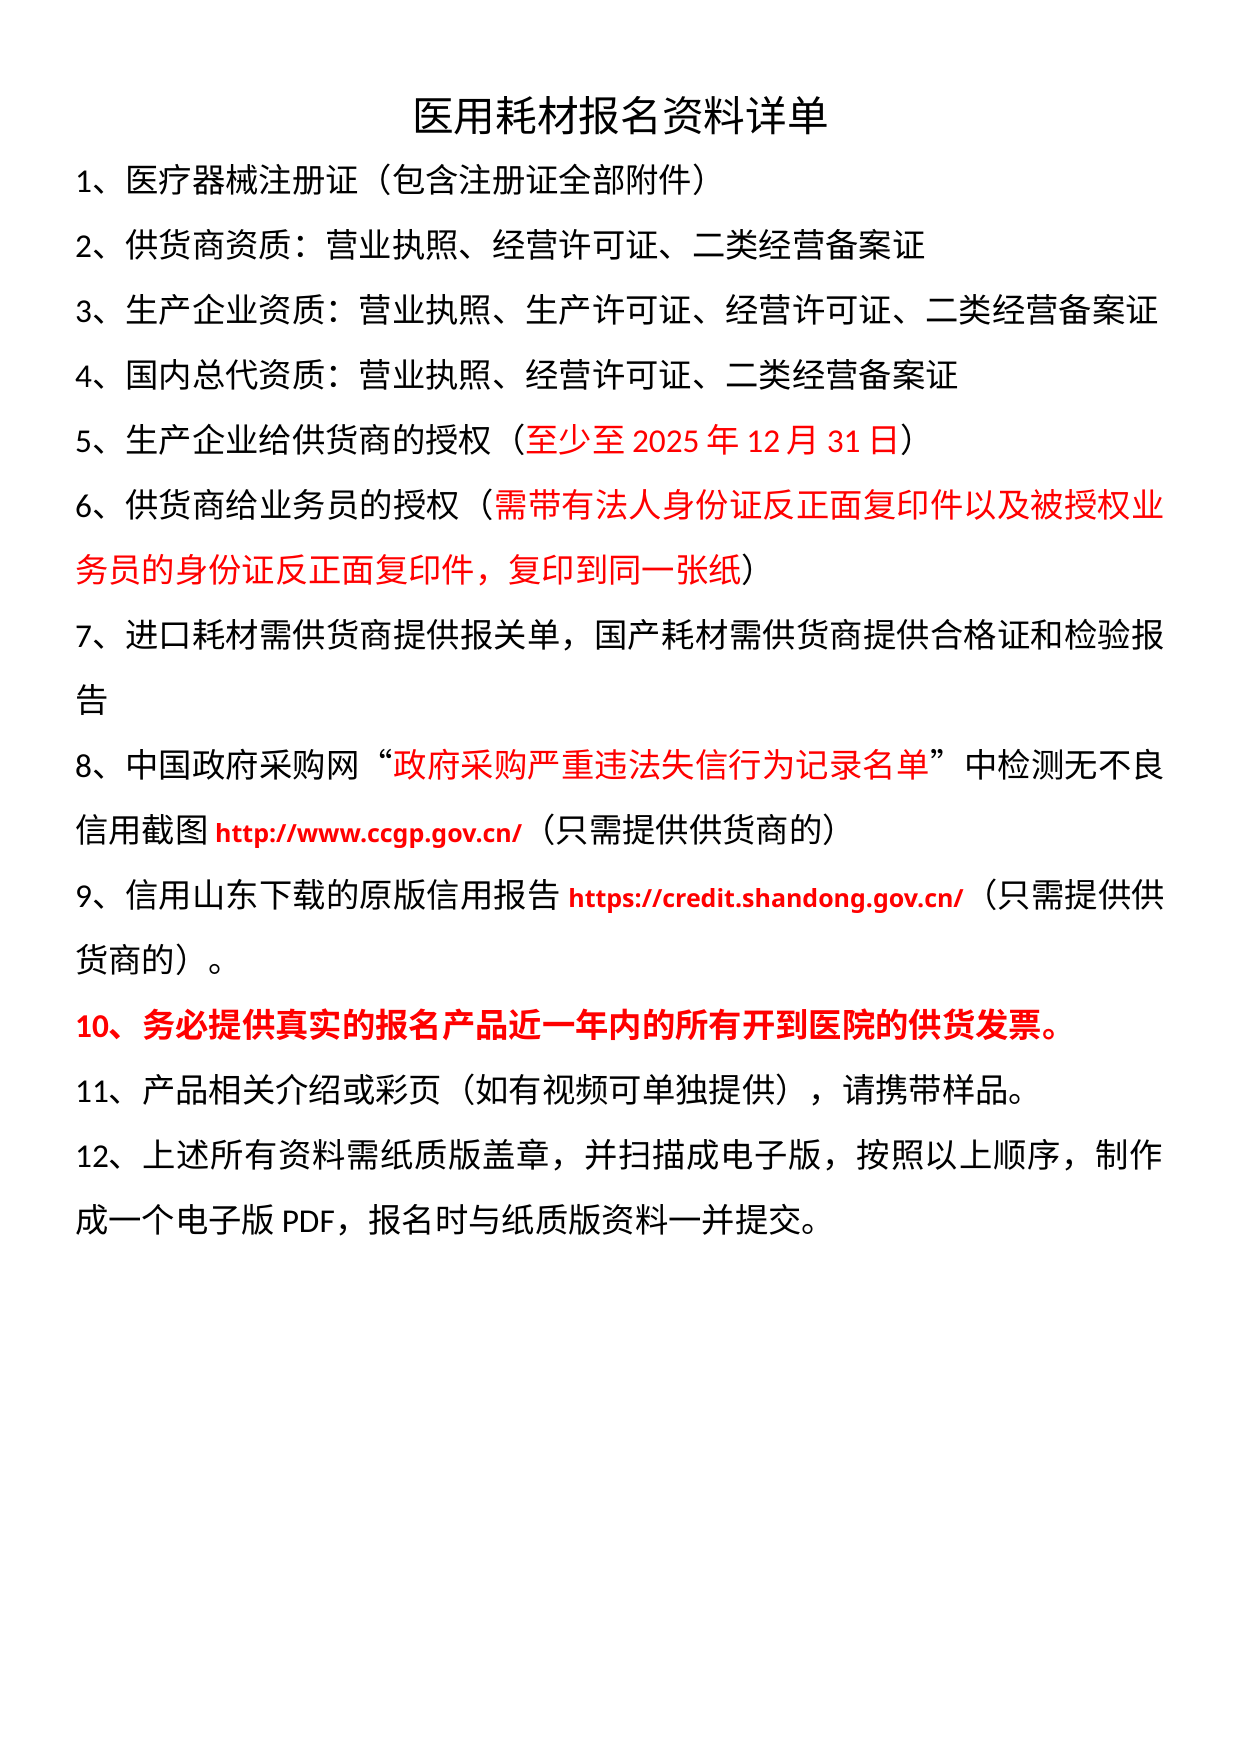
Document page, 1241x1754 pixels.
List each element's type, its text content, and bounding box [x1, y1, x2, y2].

list 进口耗材需供货商提供报关单，国产耗材需供货商提供合格证和检验报告 [75, 601, 1165, 731]
list 产品相关介绍或彩页（如有视频可单独提供），请携带样品。 [75, 1056, 1165, 1121]
list 国内总代资质：营业执照、经营许可证、二类经营备案证 [75, 341, 1165, 406]
list 医疗器械注册证（包含注册证全部附件） [75, 146, 1165, 211]
text 医用耗材报名资料详单 [75, 81, 1165, 146]
list 生产企业资质：营业执照、生产许可证、经营许可证、二类经营备案证 [75, 276, 1165, 341]
list 供货商资质：营业执照、经营许可证、二类经营备案证 [75, 211, 1165, 276]
list 生产企业给供货商的授权（至少至2025年12月31日） [75, 406, 1165, 471]
list 供货商给业务员的授权（需带有法人身份证反正面复印件以及被授权业务员的身份证反正面复印件，复印到同一张纸） [75, 471, 1165, 601]
list 务必提供真实的报名产品近一年内的所有开到医院的供货发票。 [75, 991, 1165, 1056]
list 中国政府采购网“政府采购严重违法失信行为记录名单”中检测无不良信用截图http://www.ccgp.gov.cn/（只需提供供货商的） [75, 731, 1165, 861]
list 上述所有资料需纸质版盖章，并扫描成电子版，按照以上顺序，制作成一个电子版PDF，报名时与纸质版资料一并提交。 [75, 1121, 1165, 1251]
list 信用山东下载的原版信用报告https://credit.shandong.gov.cn/（只需提供供货商的）。 [75, 861, 1165, 991]
